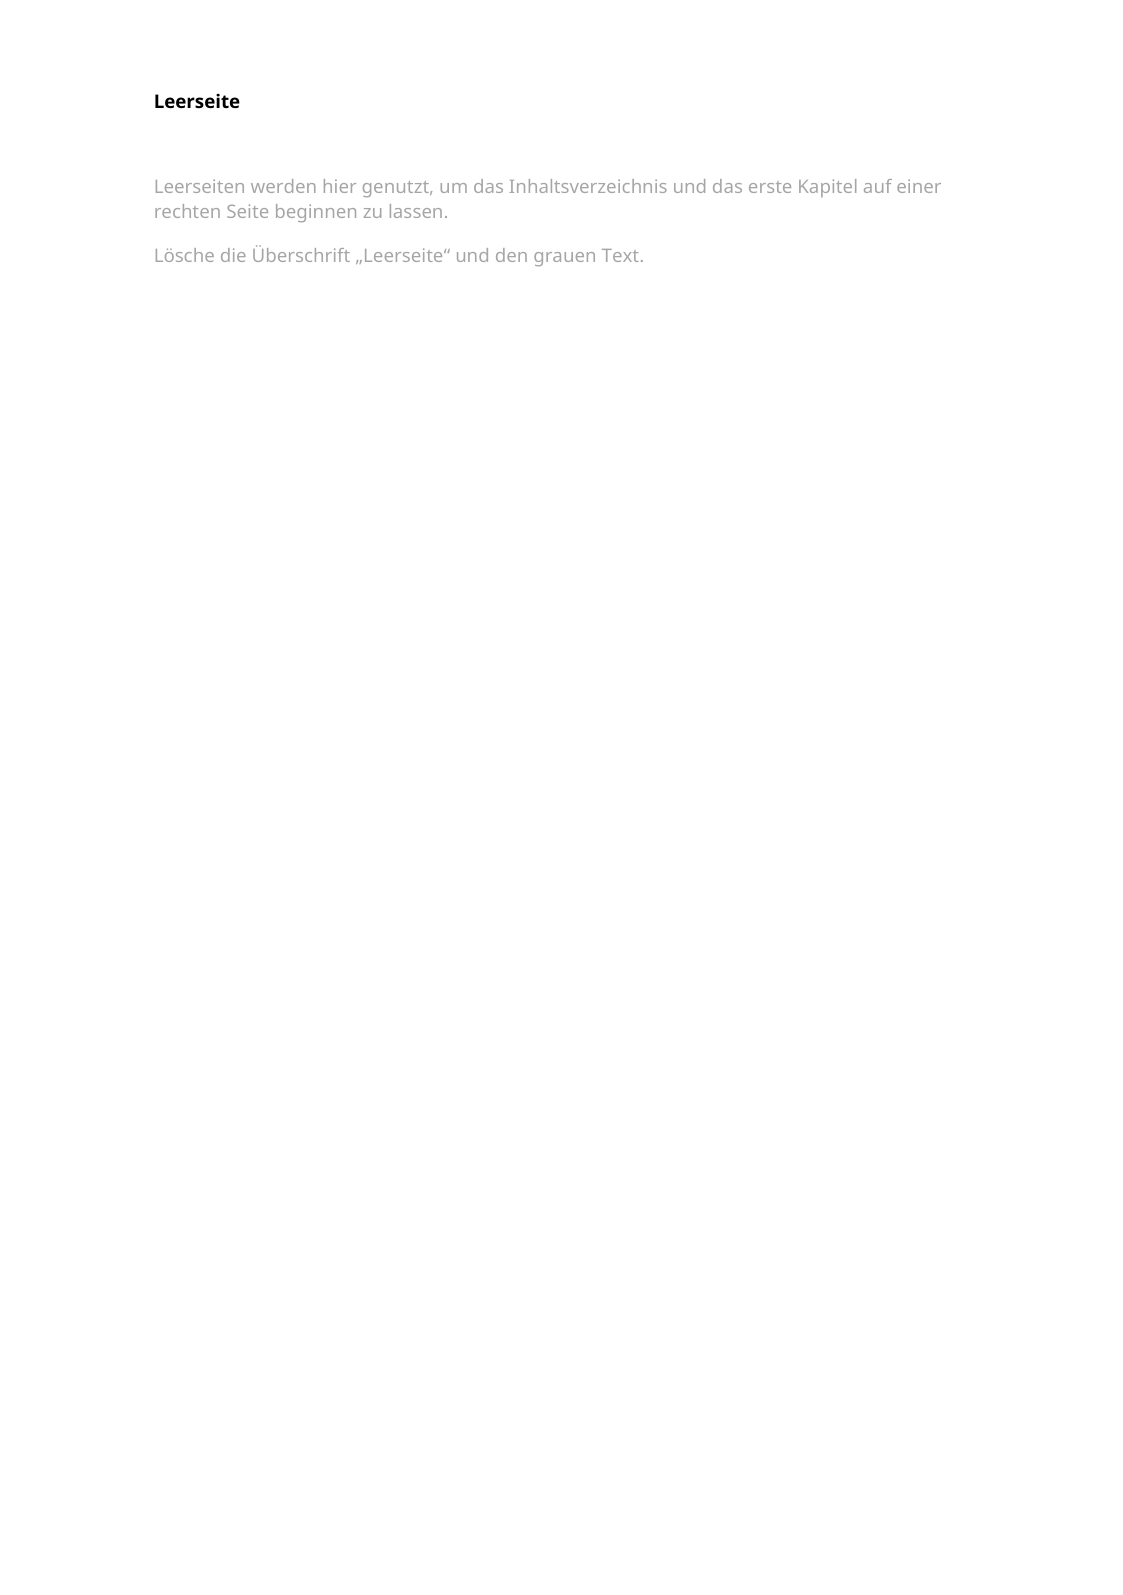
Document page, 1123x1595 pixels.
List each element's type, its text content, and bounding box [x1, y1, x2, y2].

text Lösche die Überschrift „Leerseite“ und den grauen Text. [153, 241, 992, 268]
text Leerseite [153, 89, 992, 114]
text Leerseiten werden hier genutzt, um das Inhaltsverzeichnis und das erste Kapitel auf einer rechten Seite beginnen zu lassen. [153, 173, 992, 224]
